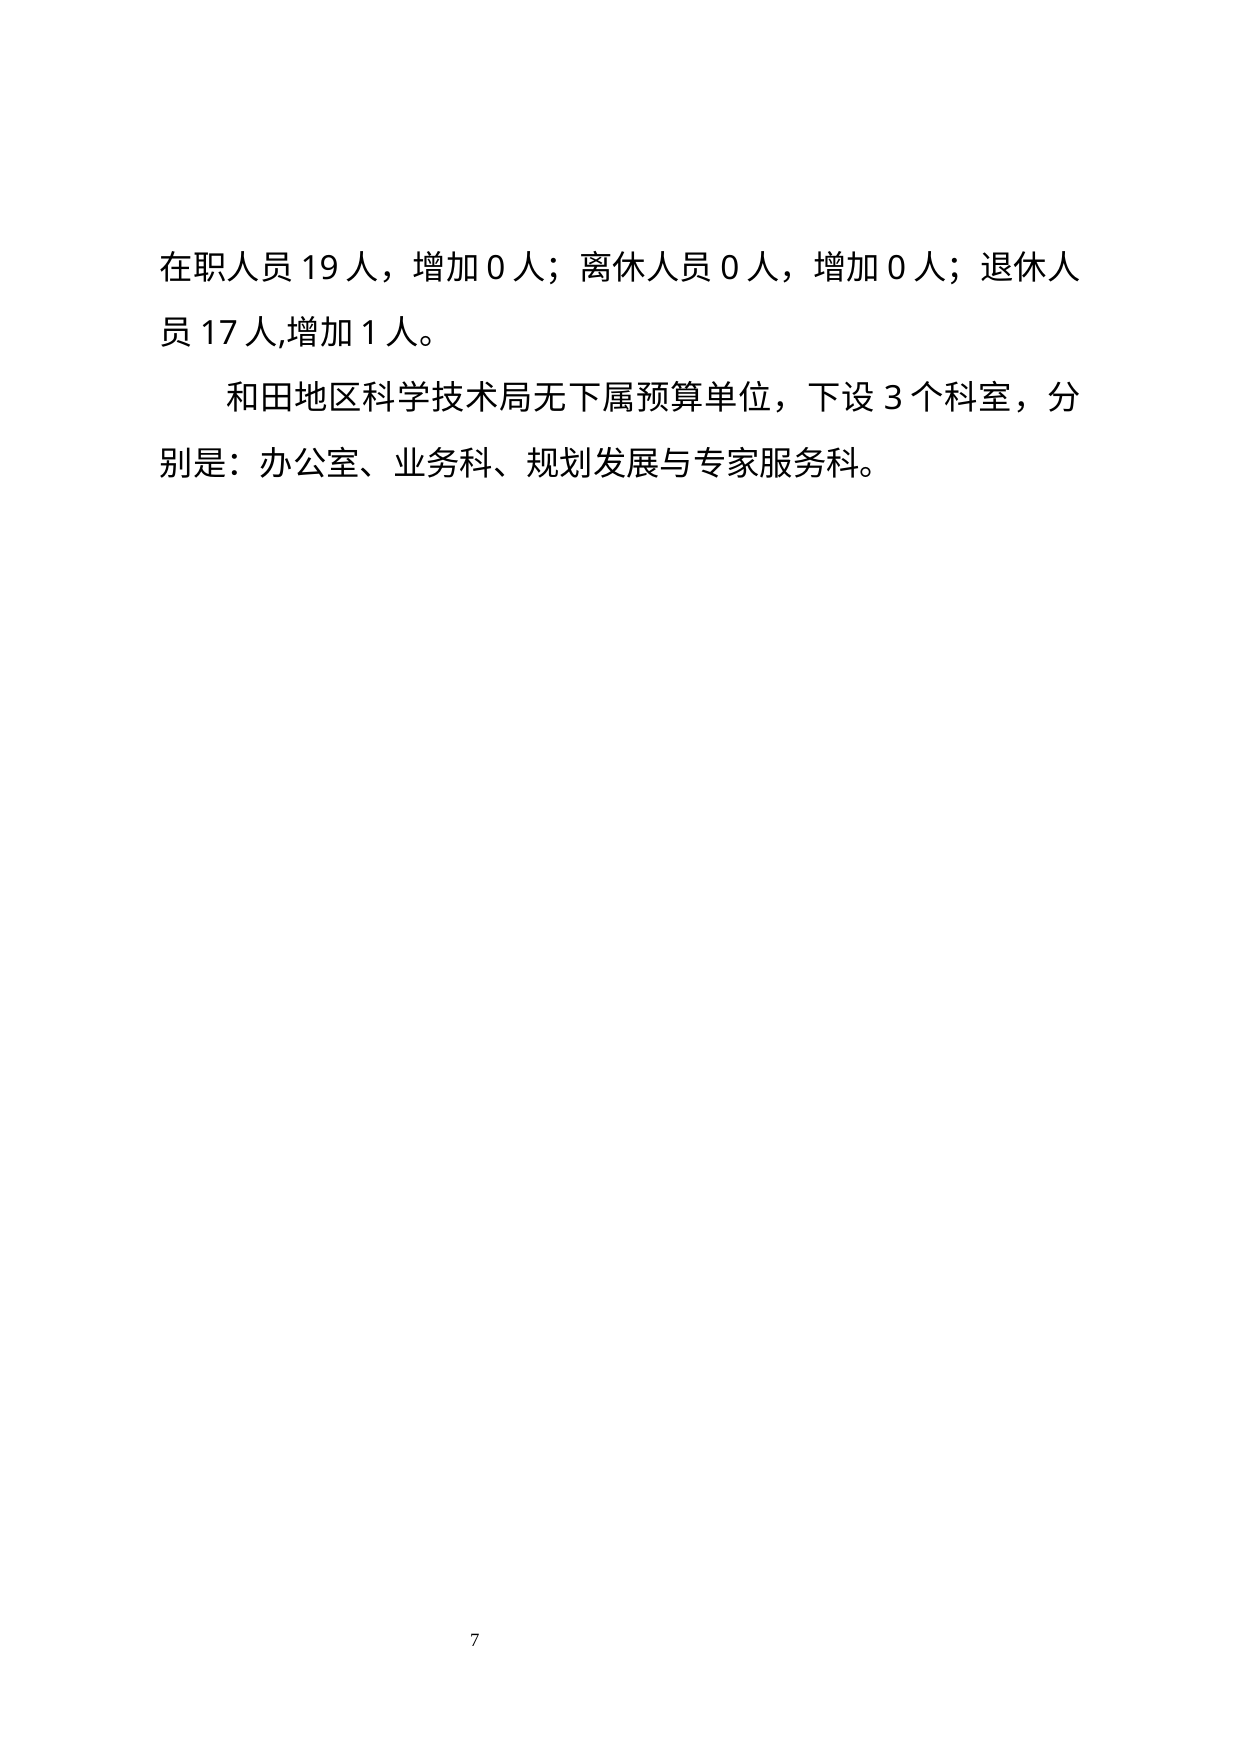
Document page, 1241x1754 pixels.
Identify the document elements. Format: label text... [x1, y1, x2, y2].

text 和田地区科学技术局无下属预算单位，下设3个科室，分别是：办公室、业务科、规划发展与专家服务科。 [159, 363, 1081, 493]
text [159, 233, 1081, 363]
